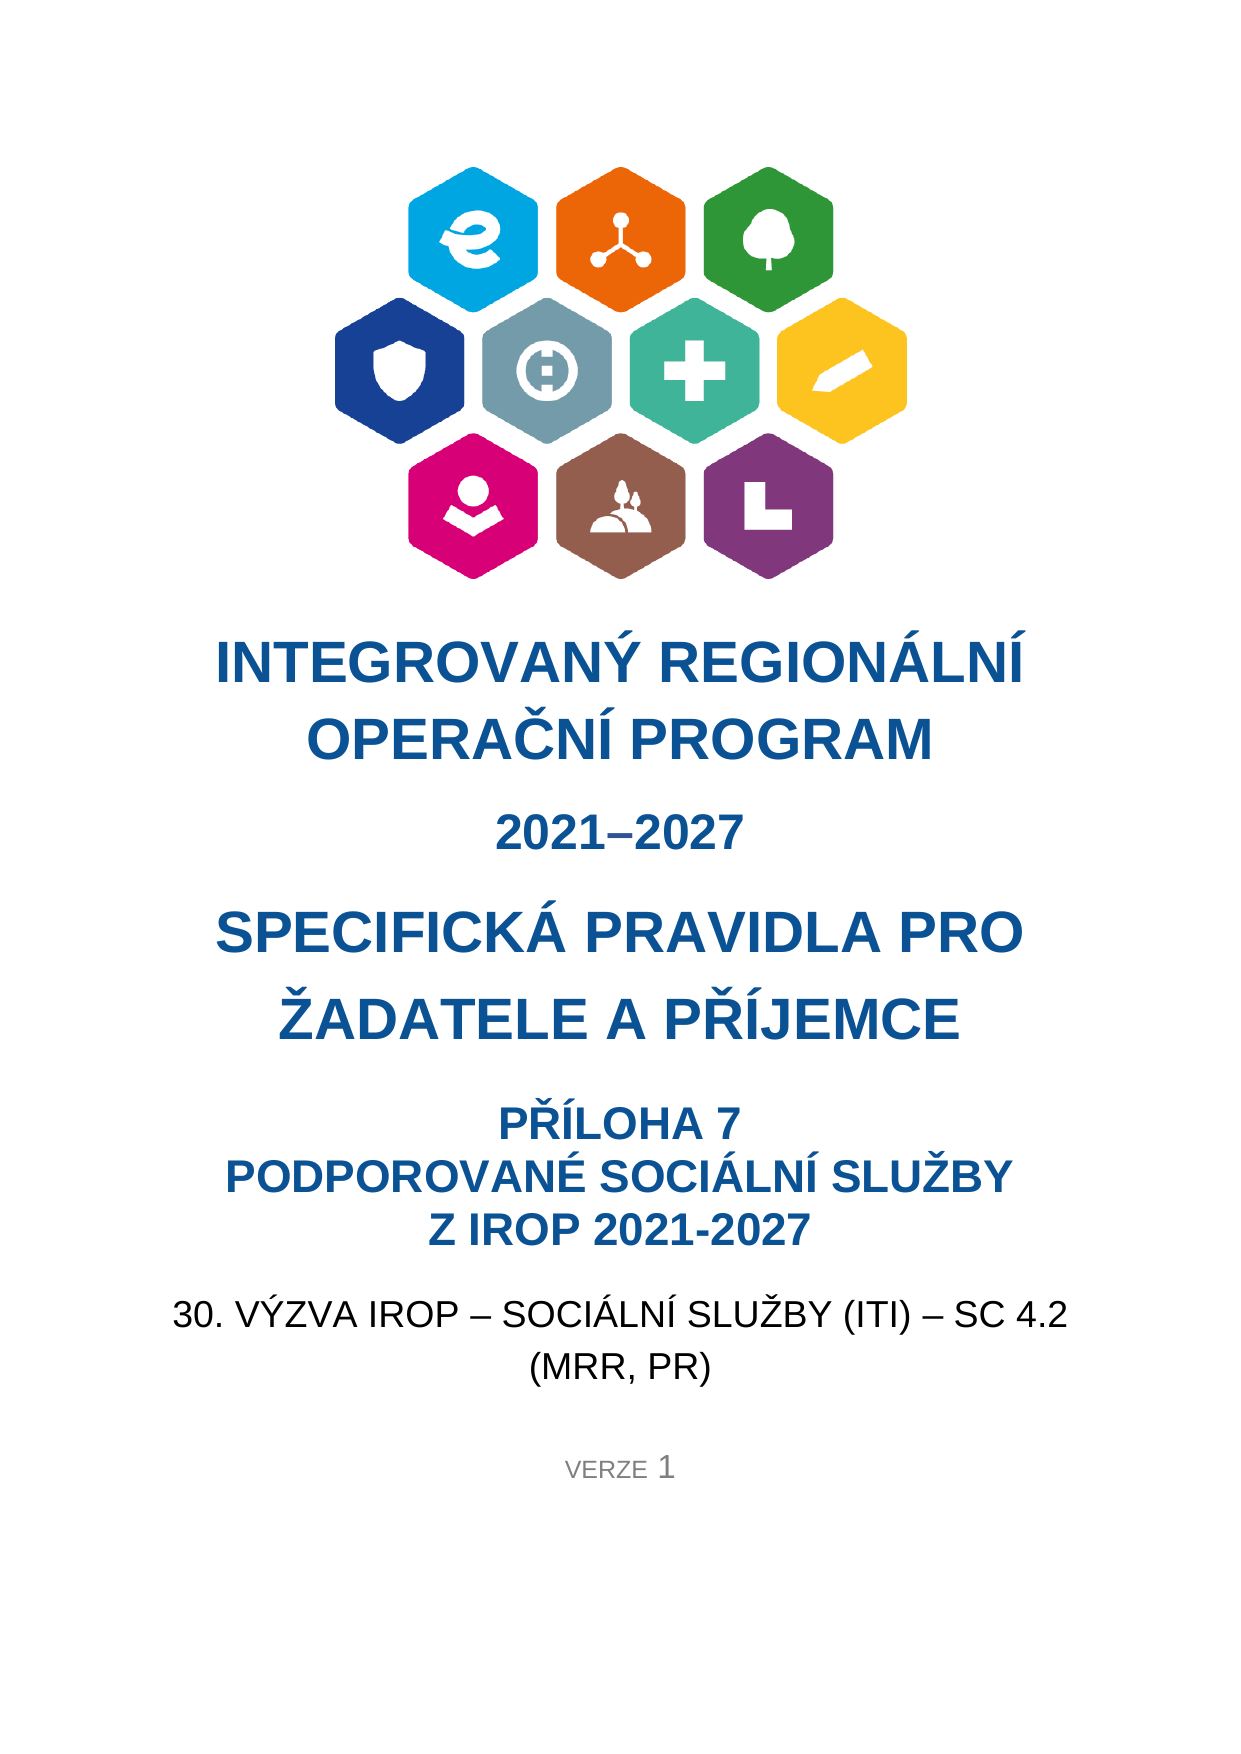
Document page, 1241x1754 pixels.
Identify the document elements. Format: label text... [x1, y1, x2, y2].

text PŘÍLOHA 7 [148, 1097, 1092, 1149]
text SPECIFICKÁ PRAVIDLA PRO ŽADATELE A PŘÍJEMCE [148, 897, 1092, 1052]
text 2021–2027 [148, 802, 1092, 860]
picture [324, 149, 912, 607]
text 30. výzva irop – Sociální služby (ITI) – SC 4.2 (mrr, PR) [148, 1292, 1092, 1387]
text PODPOROVANÉ SOCIÁLNÍ SLUŽBY Z IROP 2021-2027 [148, 1149, 1092, 1255]
text VERZE 1 [148, 1447, 1092, 1486]
